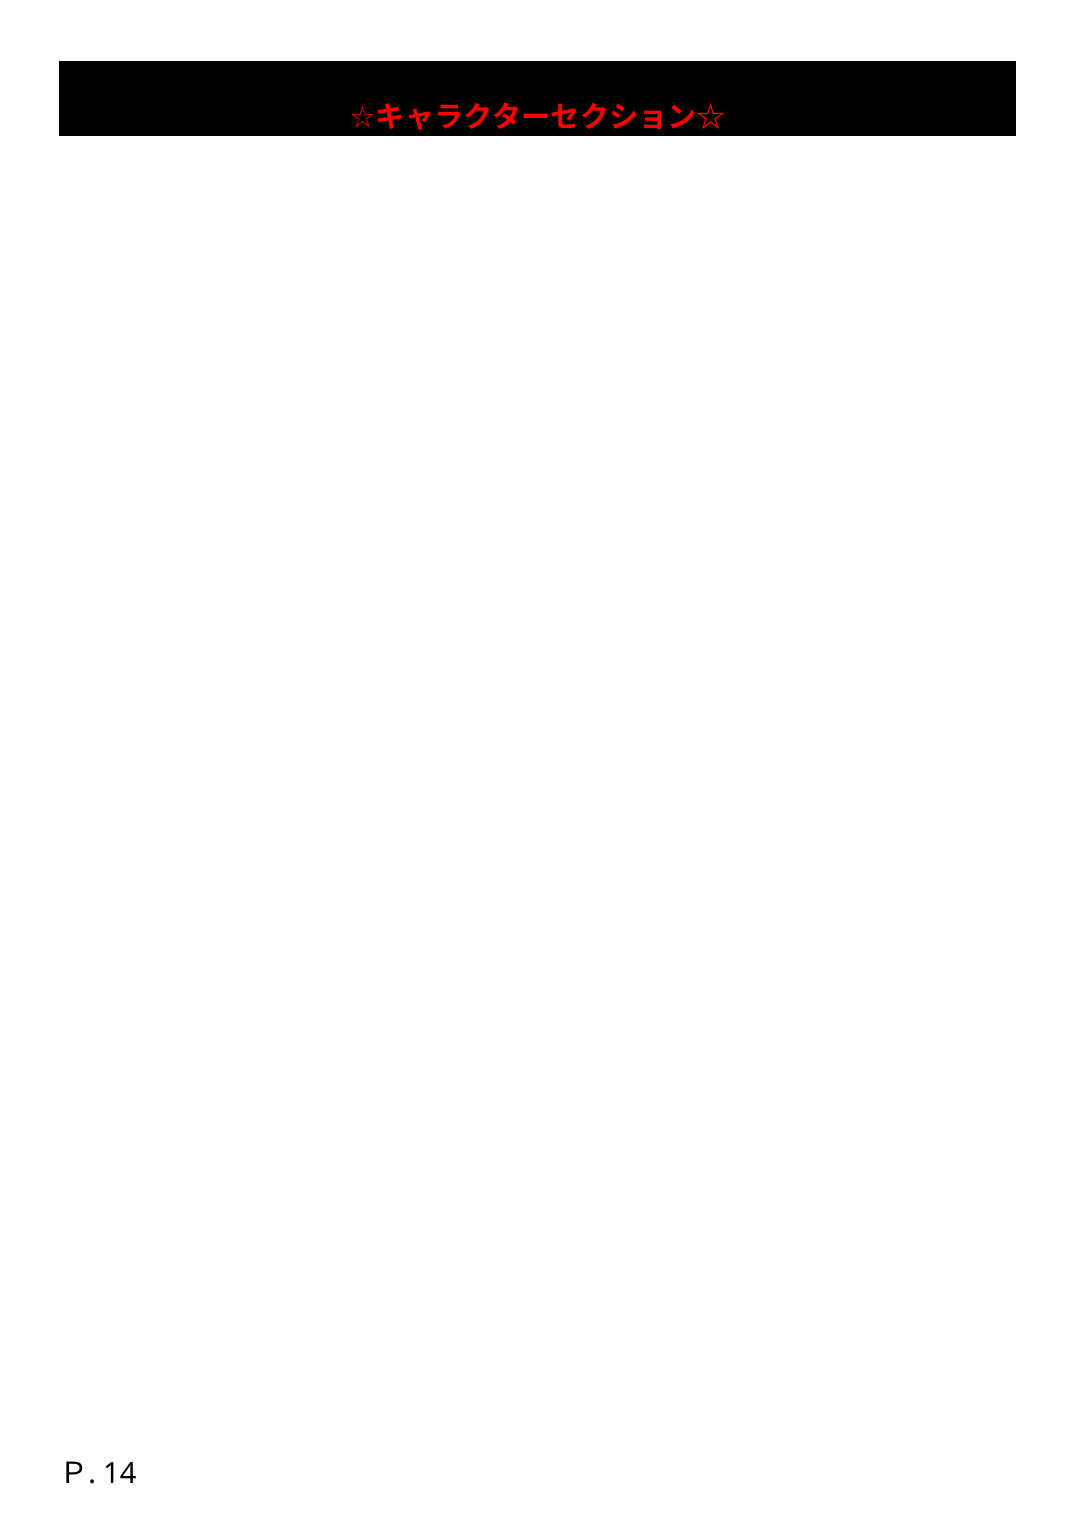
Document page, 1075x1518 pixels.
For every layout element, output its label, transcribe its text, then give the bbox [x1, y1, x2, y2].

title ☆キャラクターセクション☆ [59, 61, 1016, 136]
